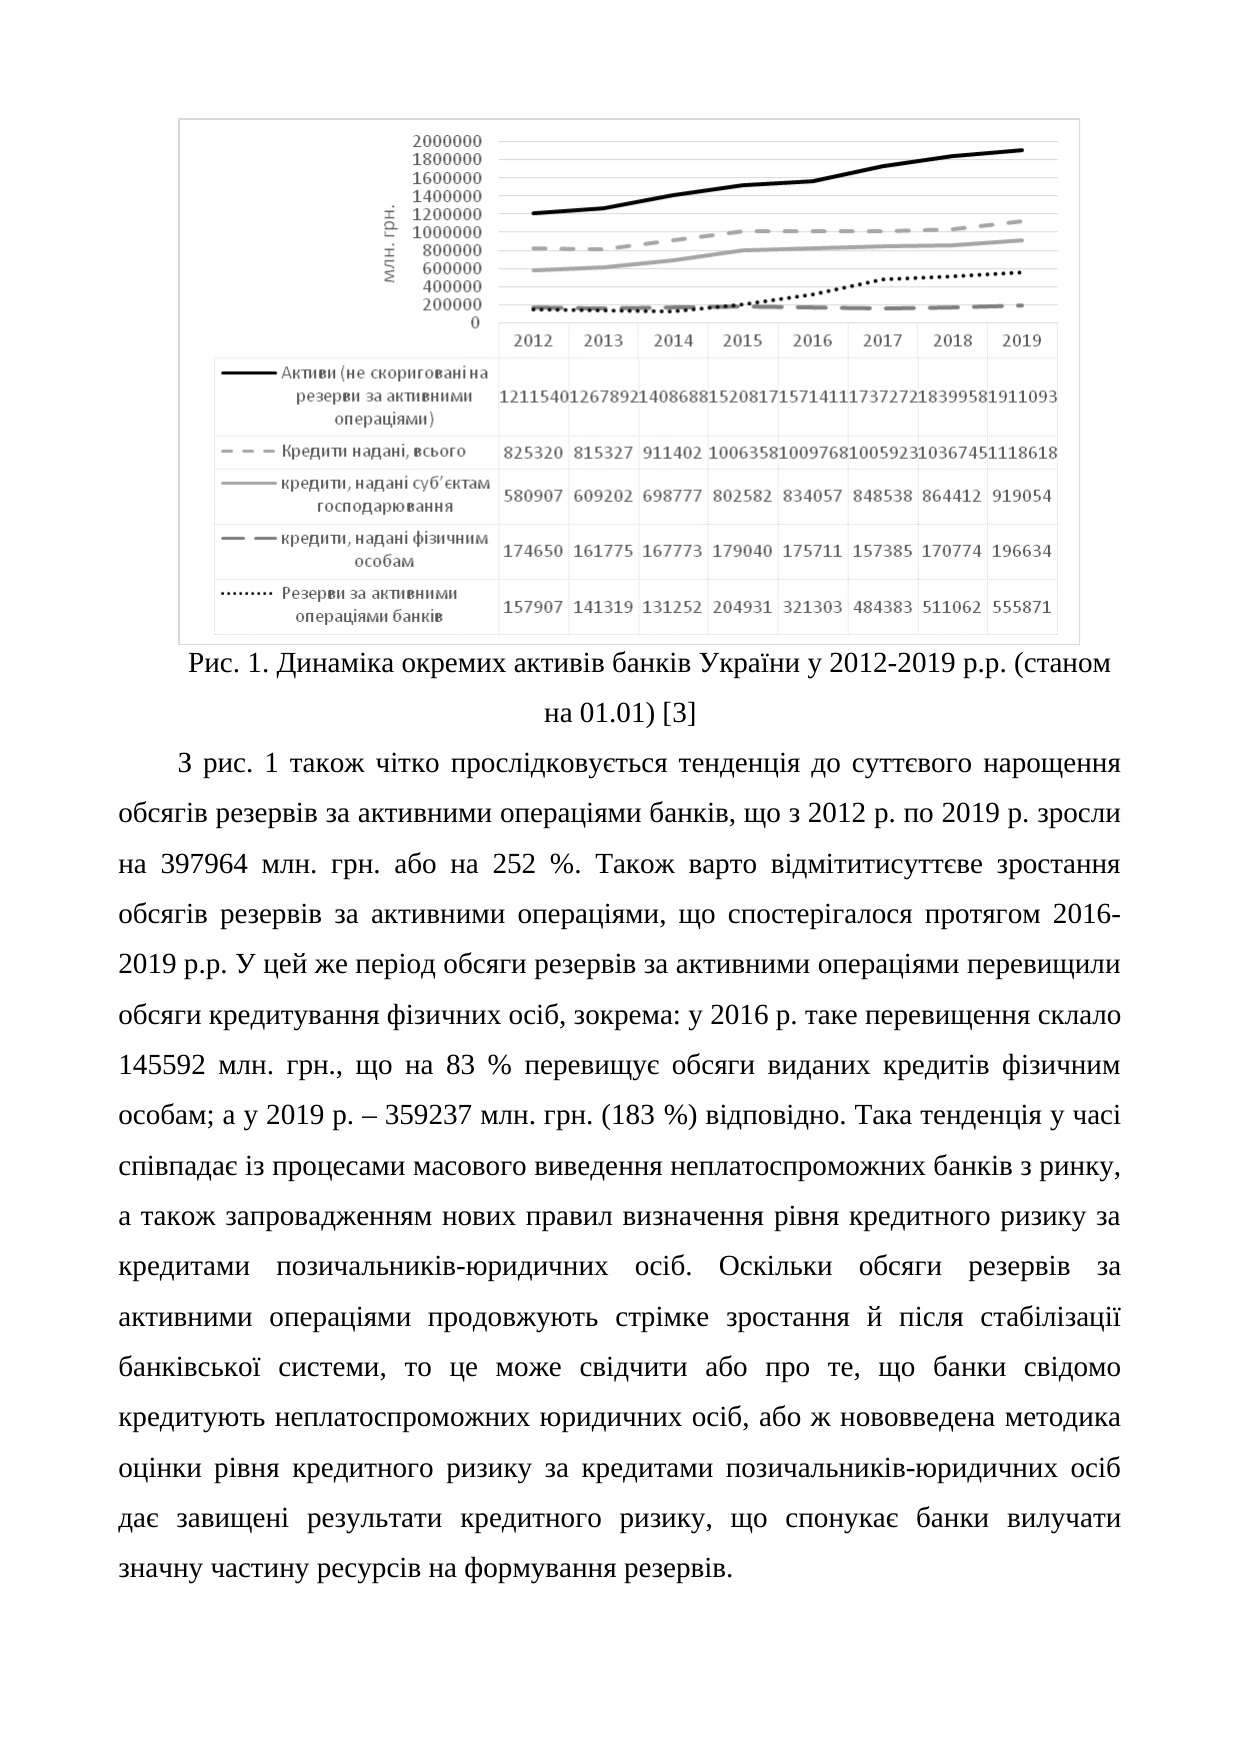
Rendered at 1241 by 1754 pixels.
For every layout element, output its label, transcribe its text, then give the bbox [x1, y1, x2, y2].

picture [177, 118, 1081, 645]
text Рис. 1. Динаміка окремих активів банків України у 2012-2019 р.р. (станом на 01.01) [3] [118, 645, 1122, 728]
text З рис. 1 також чітко прослідковується тенденція до суттєвого нарощення обсягів резервів за активними операціями банків, що з 2012 р. по 2019 р. зросли на 397964 млн. грн. або на 252 %. Також варто відмітитисуттєве зростання обсягів резервів за активними операціями, що спостерігалося протягом 2016-2019 р.р. У цей же період обсяги резервів за активними операціями перевищили обсяги кредитування фізичних осіб, зокрема: у 2016 р. таке перевищення склало 145592 млн. грн., що на 83 % перевищує обсяги виданих кредитів фізичним особам; а у 2019 р. – 359237 млн. грн. (183 %) відповідно. Така тенденція у часі співпадає із процесами масового виведення неплатоспроможних банків з ринку, а також запровадженням нових правил визначення рівня кредитного ризику за кредитами позичальників-юридичних осіб. Оскільки обсяги резервів за активними операціями продовжують стрімке зростання й після стабілізації банківської системи, то це може свідчити або про те, що банки свідомо кредитують неплатоспроможних юридичних осіб, або ж нововведена методика оцінки рівня кредитного ризику за кредитами позичальників-юридичних осіб дає завищені результати кредитного ризику, що спонукає банки вилучати значну частину ресурсів на формування резервів. [118, 745, 1122, 1584]
